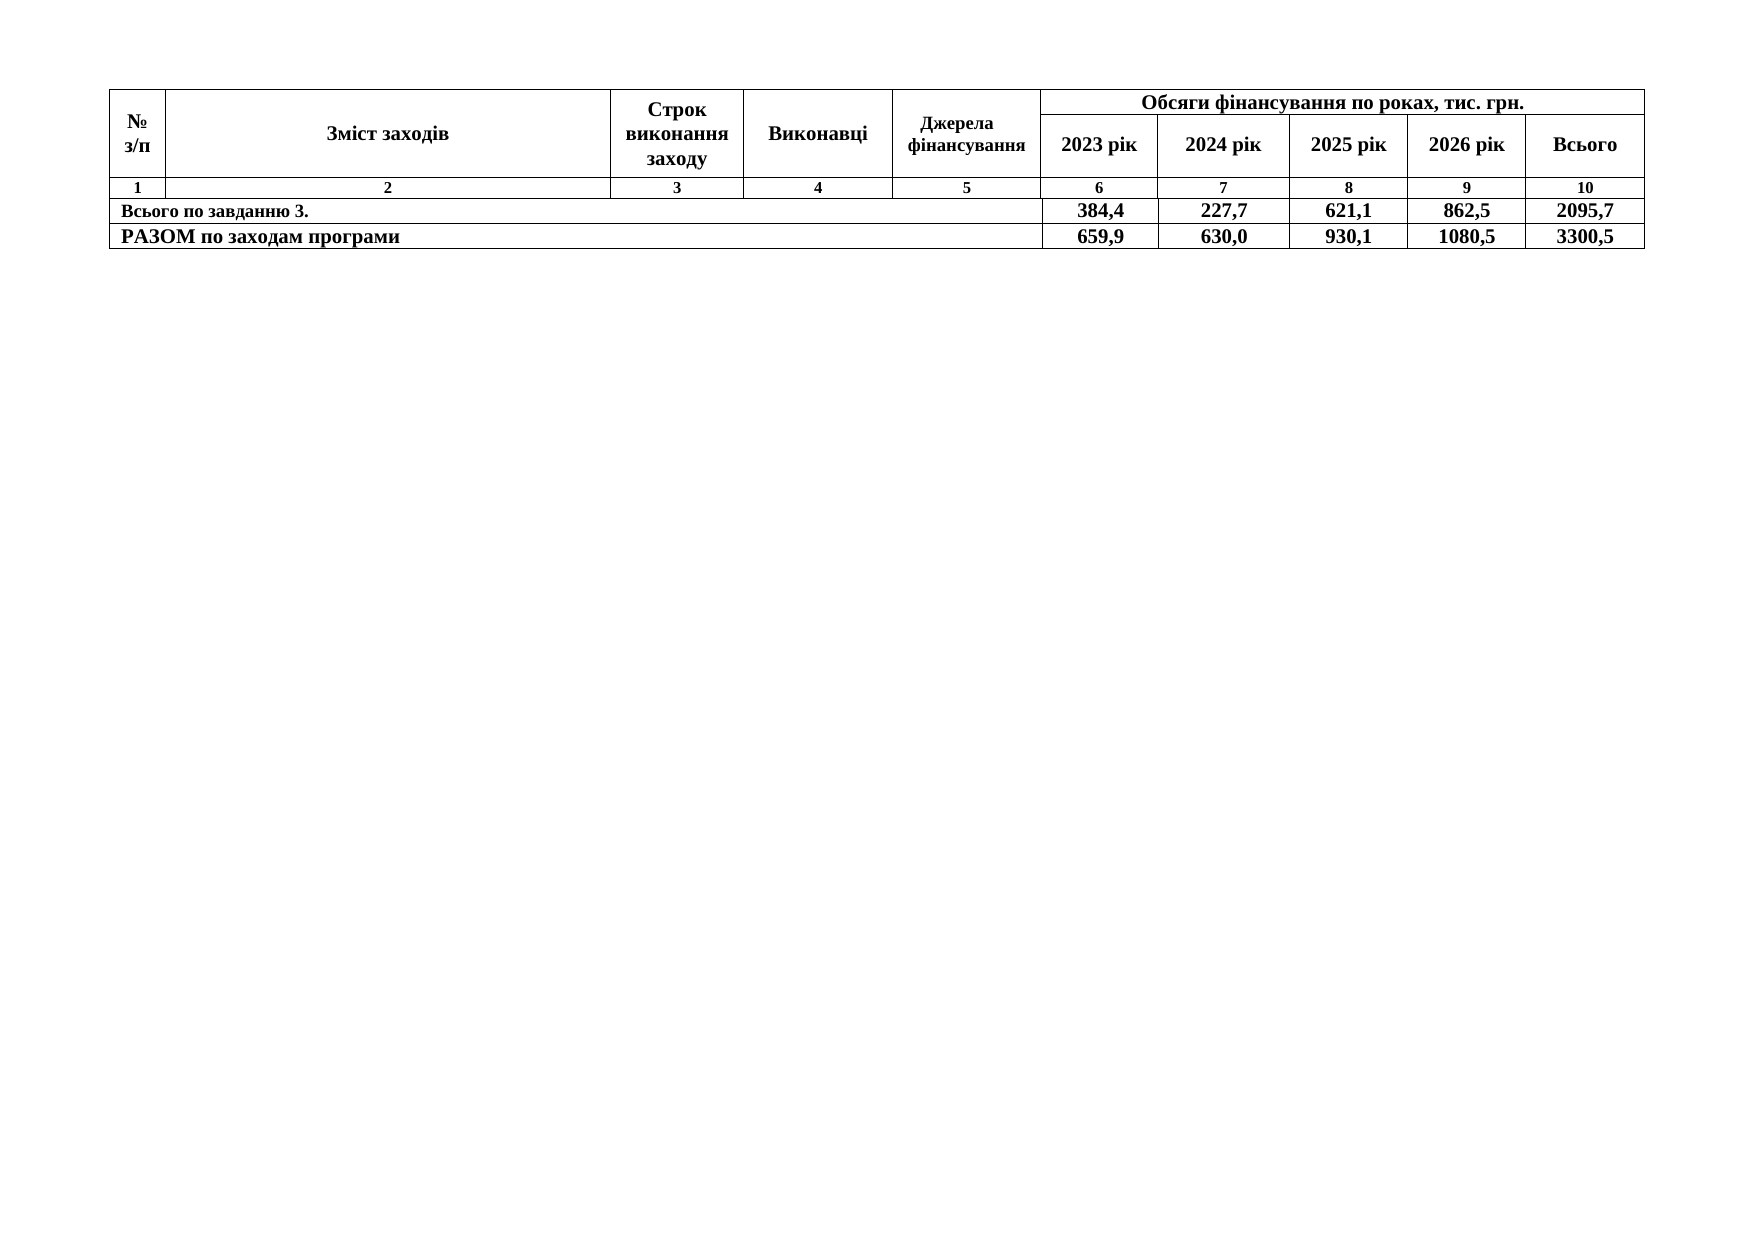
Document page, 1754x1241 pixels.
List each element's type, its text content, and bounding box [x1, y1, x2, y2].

table_header Джерела фінансування [893, 90, 1040, 177]
table_cell 227,7 [1159, 199, 1289, 222]
table_cell 2025 рік [1290, 115, 1407, 177]
table_cell 7 [1158, 178, 1289, 197]
table_cell 2026 рік [1408, 115, 1525, 177]
table_cell 2024 рік [1158, 115, 1289, 177]
table_cell 1080,5 [1408, 224, 1525, 248]
table_cell 862,5 [1408, 199, 1525, 222]
table_cell 2 [166, 178, 610, 197]
table_header Виконавці [744, 90, 892, 177]
table_header Зміст заходів [166, 90, 610, 177]
table_cell 9 [1408, 178, 1525, 197]
table_cell Всього по завданню 3. [110, 199, 1042, 222]
table_cell 930,1 [1290, 224, 1407, 248]
table_header № з/п [110, 90, 165, 177]
table_cell 5 [893, 178, 1040, 197]
table_cell 621,1 [1290, 199, 1407, 222]
table_cell 384,4 [1043, 199, 1158, 222]
table_cell 630,0 [1159, 224, 1289, 248]
table_cell 2095,7 [1526, 199, 1644, 222]
table_cell 8 [1290, 178, 1407, 197]
table_cell 4 [744, 178, 892, 197]
table_cell 10 [1526, 178, 1644, 197]
table_cell 659,9 [1043, 224, 1158, 248]
table_header Обсяги фінансування по роках, тис. грн. [1041, 90, 1644, 114]
table_header Строк виконання заходу [611, 90, 743, 177]
table_cell 2023 рік [1041, 115, 1157, 177]
table_cell 6 [1041, 178, 1157, 197]
table_cell 3 [611, 178, 743, 197]
table_cell РАЗОМ по заходам програми [110, 224, 1042, 248]
table_cell Всього [1526, 115, 1644, 177]
table_cell 1 [110, 178, 165, 197]
table_cell 3300,5 [1526, 224, 1644, 248]
